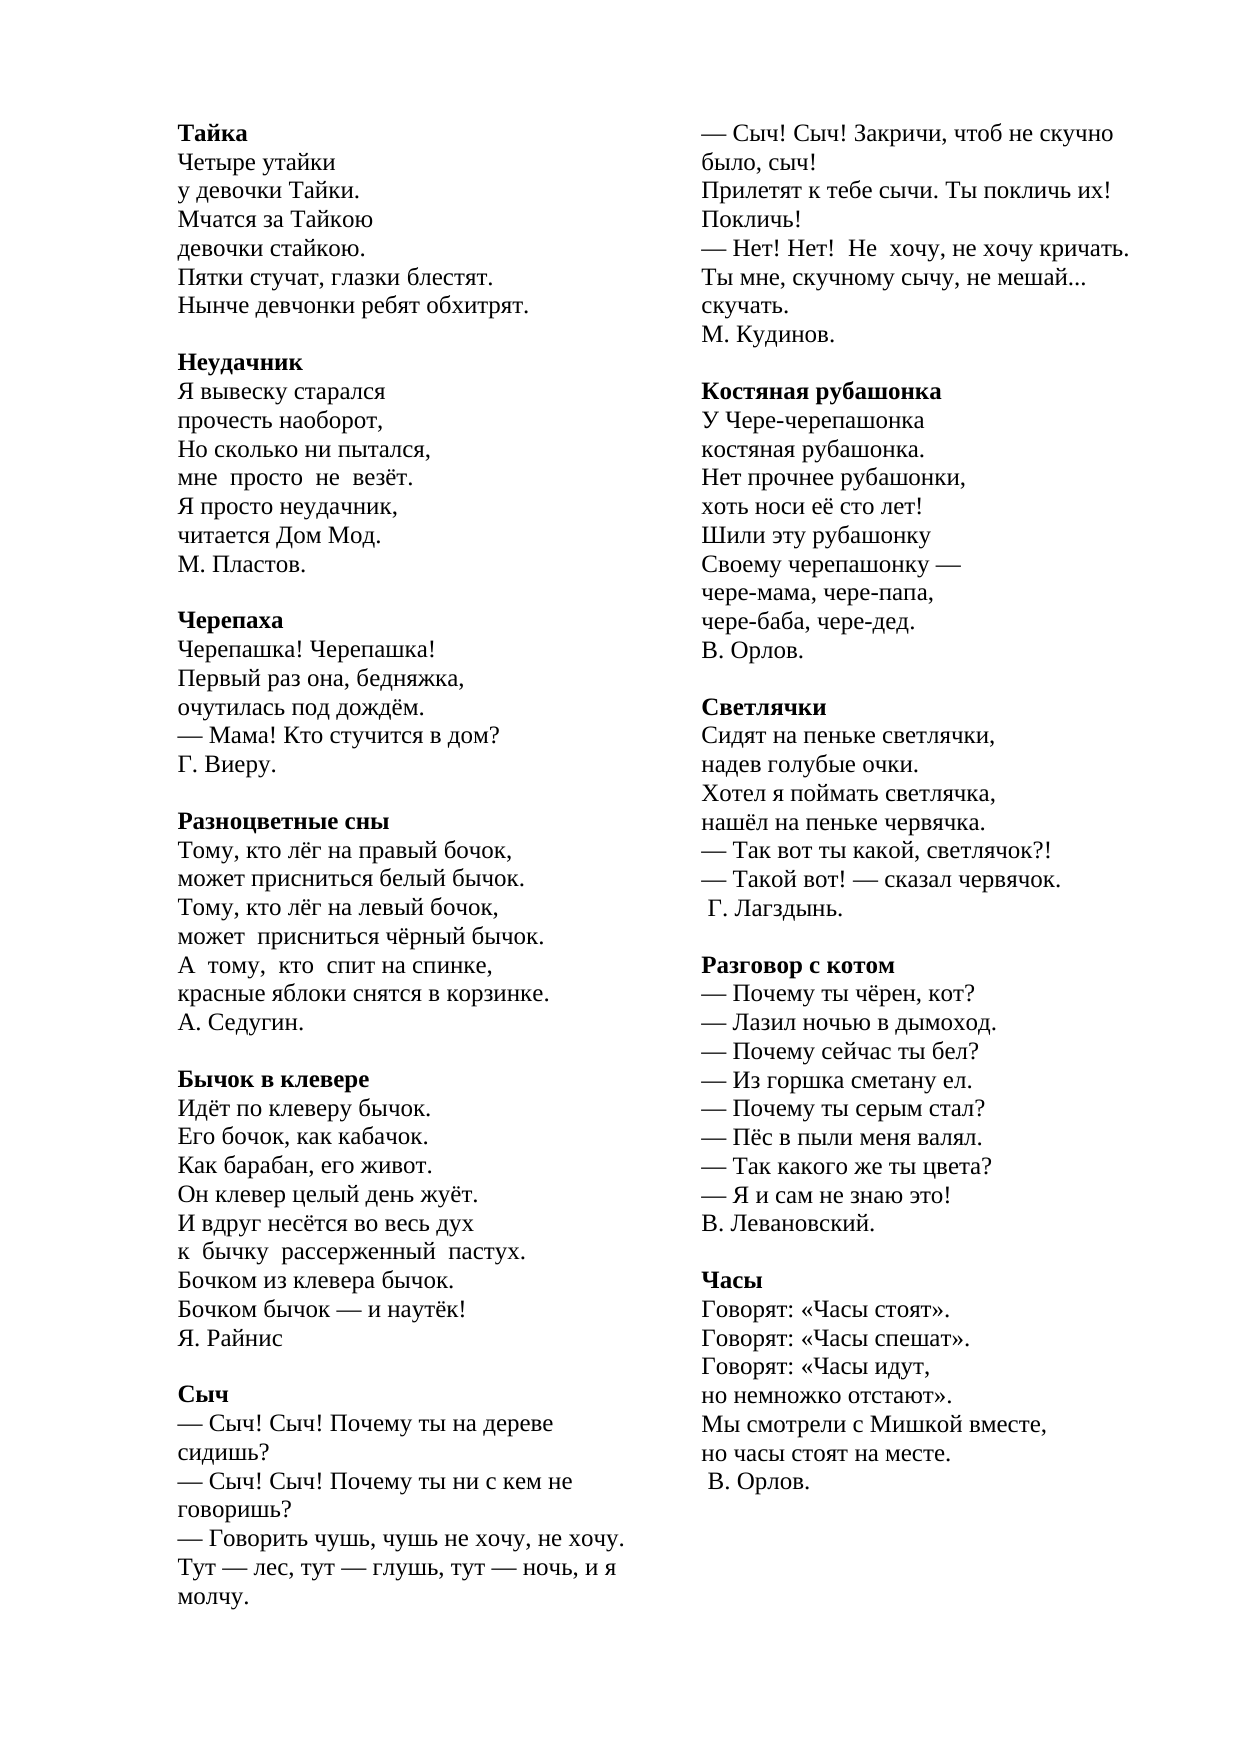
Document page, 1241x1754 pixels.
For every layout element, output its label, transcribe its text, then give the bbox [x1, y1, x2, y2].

text Часы [701, 1265, 1152, 1294]
text может присниться белый бычок. [177, 863, 627, 892]
text У Чере-черепашонка [701, 405, 1152, 434]
text хоть носи её сто лет! [701, 491, 1152, 520]
text В. Орлов. [701, 635, 1152, 664]
text надев голубые очки. [701, 749, 1152, 778]
text Костяная рубашонка [701, 376, 1152, 405]
text девочки стайкою. [177, 233, 627, 262]
text — Сыч! Сыч! Почему ты на дереве сидишь? [177, 1408, 627, 1466]
text — Из горшка сметану ел. [701, 1065, 1152, 1093]
text — Так какого же ты цвета? [701, 1151, 1152, 1180]
text Сыч [177, 1379, 627, 1408]
text Я просто неудачник, [177, 491, 627, 520]
text М. Кудинов. [701, 319, 1152, 348]
text Мы смотрели с Мишкой вместе, [701, 1409, 1152, 1438]
text мне просто не везёт. [177, 462, 627, 491]
text Бочком из клевера бычок. [177, 1265, 627, 1294]
text Разноцветные сны [177, 806, 627, 835]
text Своему черепашонку — [701, 549, 1152, 577]
text — Сыч! Сыч! Почему ты ни с кем не говоришь? [177, 1466, 627, 1523]
text И вдруг несётся во весь дух [177, 1208, 627, 1236]
text нашёл на пеньке червячка. [701, 807, 1152, 835]
text но часы стоят на месте. [701, 1438, 1152, 1466]
text Хотел я поймать светлячка, [701, 778, 1152, 807]
text — Так вот ты какой, светлячок?! [701, 835, 1152, 864]
text — Нет! Нет! Не хочу, не хочу кричать. [701, 233, 1152, 262]
text В. Левановский. [701, 1208, 1152, 1237]
text Мчатся за Тайкою [177, 204, 627, 233]
text Первый раз она, бедняжка, [177, 663, 627, 692]
text Прилетят к тебе сычи. Ты покличь их! Покличь! [701, 176, 1152, 233]
text Я вывеску старался [177, 376, 627, 405]
text М. Пластов. [177, 549, 627, 577]
text Его бочок, как кабачок. [177, 1121, 627, 1150]
text у девочки Тайки. [177, 176, 627, 204]
text Разговор с котом [701, 950, 1152, 978]
text красные яблоки снятся в корзинке. [177, 978, 627, 1007]
text Неудачник [177, 347, 627, 376]
text Пятки стучат, глазки блестят. [177, 262, 627, 291]
text костяная рубашонка. [701, 434, 1152, 462]
text Шили эту рубашонку [701, 520, 1152, 549]
text Г. Лагздынь. [701, 893, 1152, 922]
text — Мама! Кто стучится в дом? [177, 720, 627, 749]
text — Пёс в пыли меня валял. [701, 1122, 1152, 1151]
text Он клевер целый день жуёт. [177, 1179, 627, 1208]
text — Сыч! Сыч! Закричи, чтоб не скучно было, сыч! [701, 118, 1152, 176]
text Я. Райнис [177, 1323, 627, 1351]
text Тайка [177, 118, 627, 147]
text Тому, кто лёг на правый бочок, [177, 835, 627, 863]
text может присниться чёрный бычок. [177, 921, 627, 950]
text Черепашка! Черепашка! [177, 634, 627, 663]
text очутилась под дождём. [177, 692, 627, 720]
text Тут — лес, тут — глушь, тут — ночь, и я молчу. [177, 1552, 627, 1609]
text чере-баба, чере-дед. [701, 606, 1152, 635]
text Но сколько ни пытался, [177, 434, 627, 462]
text Нынче девчонки ребят обхитрят. [177, 291, 627, 319]
text прочесть наоборот, [177, 405, 627, 434]
text Черепаха [177, 605, 627, 634]
text Нет прочнее рубашонки, [701, 462, 1152, 491]
text — Такой вот! — сказал червячок. [701, 864, 1152, 893]
text Говорят: «Часы спешат». [701, 1323, 1152, 1351]
text В. Орлов. [701, 1466, 1152, 1495]
text — Говорить чушь, чушь не хочу, не хочу. [177, 1523, 627, 1552]
text читается Дом Мод. [177, 520, 627, 549]
text к бычку рассерженный пастух. [177, 1236, 627, 1265]
text — Почему сейчас ты бел? [701, 1036, 1152, 1065]
text А. Седугин. [177, 1007, 627, 1036]
text Четыре утайки [177, 147, 627, 176]
text Сидят на пеньке светлячки, [701, 720, 1152, 749]
text — Почему ты серым стал? [701, 1093, 1152, 1122]
text Ты мне, скучному сычу, не мешай... скучать. [701, 262, 1152, 319]
text Светлячки [701, 692, 1152, 720]
text Как барабан, его живот. [177, 1150, 627, 1179]
text Бочком бычок — и наутёк! [177, 1294, 627, 1323]
text чере-мама, чере-папа, [701, 577, 1152, 606]
text — Почему ты чёрен, кот? [701, 978, 1152, 1007]
text — Лазил ночью в дымоход. [701, 1007, 1152, 1036]
text Идёт по клеверу бычок. [177, 1093, 627, 1121]
text но немножко отстают». [701, 1380, 1152, 1409]
text — Я и сам не знаю это! [701, 1180, 1152, 1208]
text А тому, кто спит на спинке, [177, 950, 627, 978]
text Тому, кто лёг на левый бочок, [177, 892, 627, 921]
text Говорят: «Часы стоят». [701, 1294, 1152, 1323]
text Бычок в клевере [177, 1064, 627, 1093]
text Г. Виеру. [177, 749, 627, 778]
text Говорят: «Часы идут, [701, 1351, 1152, 1380]
